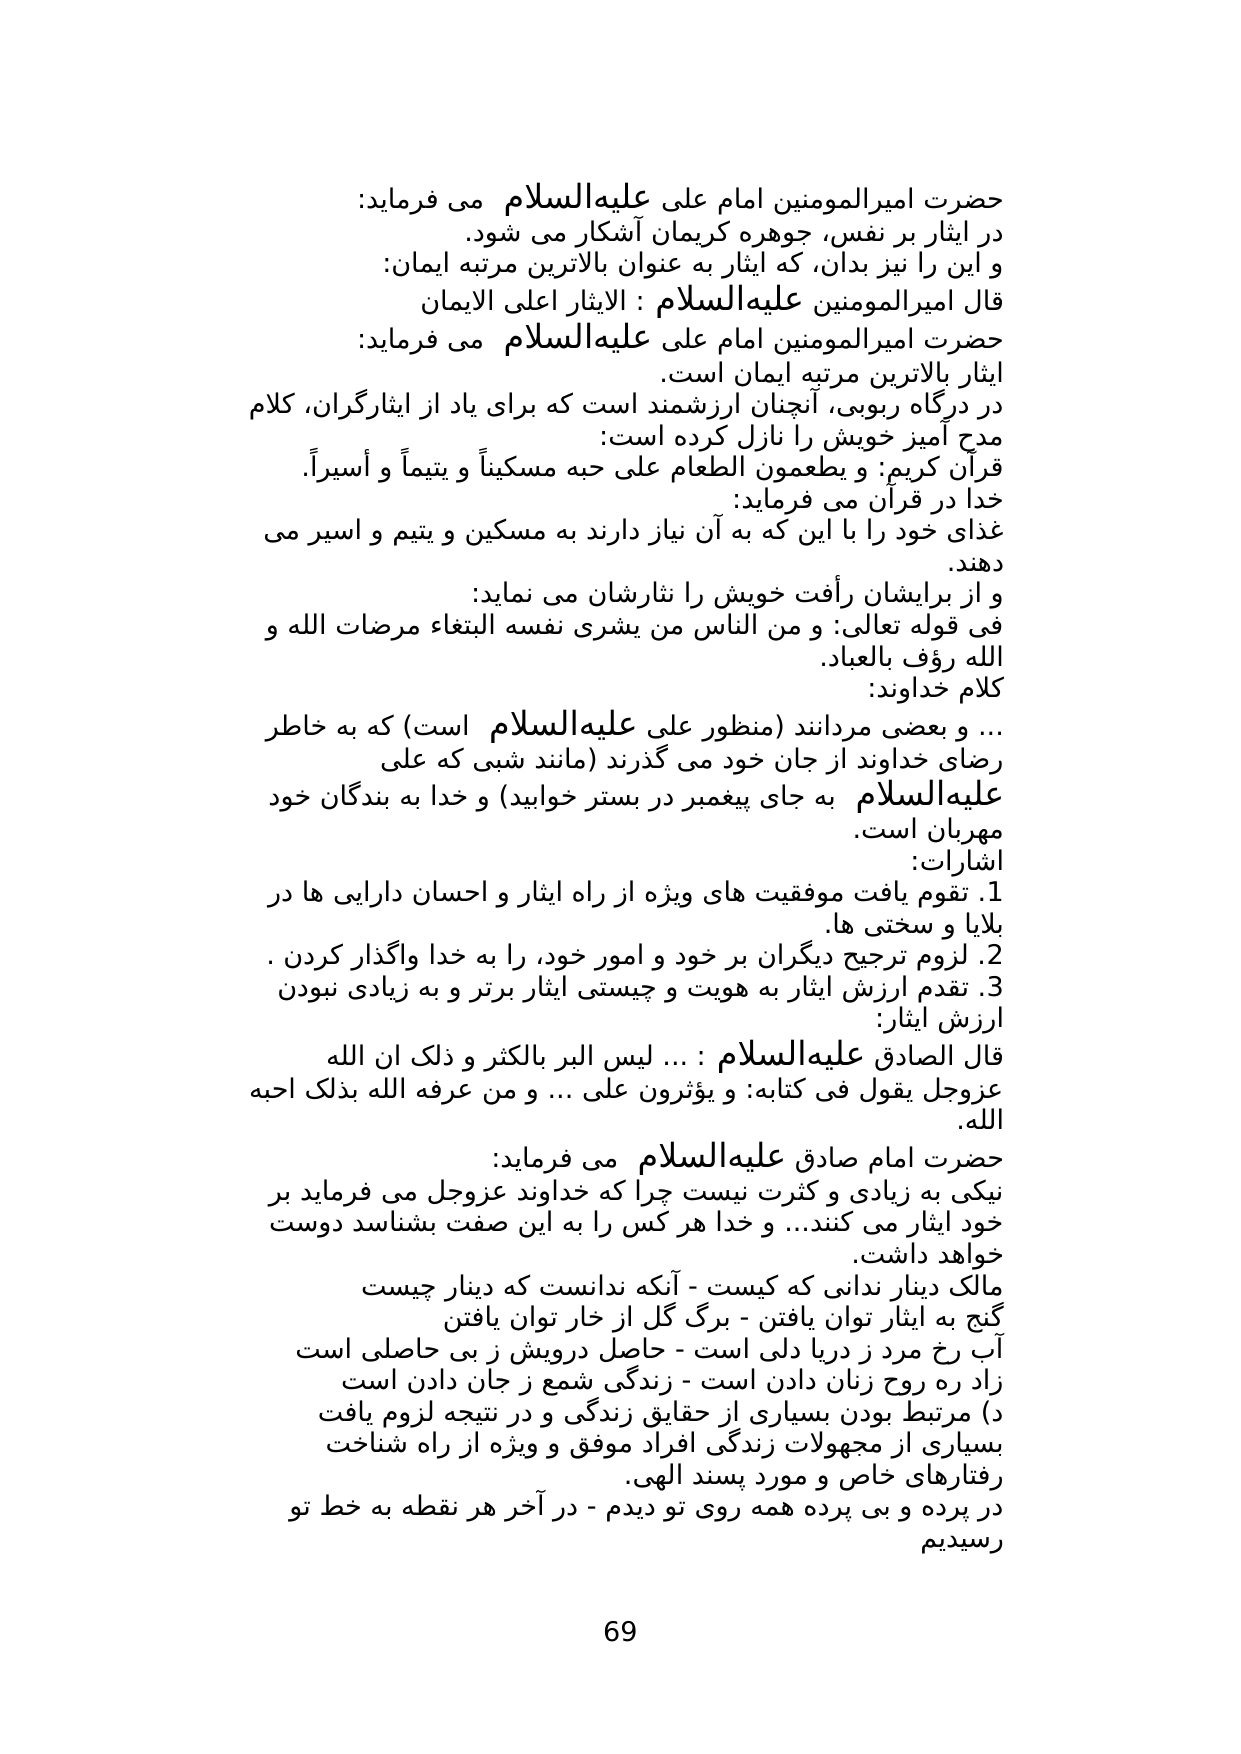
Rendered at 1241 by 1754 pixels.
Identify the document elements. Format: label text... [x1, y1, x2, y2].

text 3. تقدم ارزش ایثار به هویت و چیستی ایثار برتر و به زیادی نبودن ارزش ایثار: [236, 971, 1004, 1034]
text در پرده و بی پرده همه روی تو دیدم - در آخر هر نقطه به خط تو رسیدیم [236, 1491, 1004, 1554]
text د) مرتبط بودن بسیاری از حقایق زندگی و در نتیجه لزوم یافت بسیاری از مجهولات زندگی افراد موفق و ویژه از راه شناخت رفتارهای خاص و مورد پسند الهی. [236, 1396, 1004, 1491]
text حضرت امام صادق عليه‌السلام می فرماید: [236, 1136, 1004, 1175]
text نیکی به زیادی و کثرت نیست چرا که خداوند عزوجل می فرماید بر خود ایثار می کنند... و خدا هر کس را به این صفت بشناسد دوست خواهد داشت. [236, 1175, 1004, 1270]
text 2. لزوم ترجیح دیگران بر خود و امور خود، را به خدا واگذار کردن . [236, 939, 1004, 971]
text حضرت امیرالمومنین امام علی عليه‌السلام می فرماید: [236, 318, 1004, 357]
text کلام خداوند: [236, 672, 1004, 704]
text حضرت امیرالمومنین امام علی عليه‌السلام می فرماید: [236, 177, 1004, 216]
text قال الصادق عليه‌السلام : ... لیس البر بالکثر و ذلک ان الله عزوجل یقول فی کتابه: و یؤثرون علی ... و من عرفه الله بذلک احبه الله. [236, 1034, 1004, 1136]
text قال امیرالمومنین عليه‌السلام : الایثار اعلی الایمان [236, 279, 1004, 318]
text 1. تقوم یافت موفقیت های ویژه از راه ایثار و احسان دارایی ها در بلایا و سختی ها. [236, 876, 1004, 939]
text ... و بعضی مردانند (منظور علی عليه‌السلام است) که به خاطر رضای خداوند از جان خود می گذرند (مانند شبی که علی عليه‌السلام به جای پیغمبر در بستر خوابید) و خدا به بندگان خود مهربان است. [236, 704, 1004, 845]
text ایثار بالاترین مرتبه ایمان است. [236, 357, 1004, 388]
text آب رخ مرد ز دریا دلی است - حاصل درویش ز بی حاصلی است [236, 1333, 1004, 1364]
text مالک دینار ندانی که کیست - آنکه ندانست که دینار چیست [236, 1270, 1004, 1301]
text در ایثار بر نفس، جوهره کریمان آشکار می شود. [236, 216, 1004, 248]
text و این را نیز بدان، که ایثار به عنوان بالاترین مرتبه ایمان: [236, 248, 1004, 279]
text قرآن کریم: و یطعمون الطعام علی حبه مسکیناً و یتیماً و أسیراً. [236, 452, 1004, 483]
text زاد ره روح زنان دادن است - زندگی شمع ز جان دادن است [236, 1364, 1004, 1396]
text گنج به ایثار توان یافتن - برگ گل از خار توان یافتن [236, 1301, 1004, 1333]
text و از برایشان رأفت خویش را نثارشان می نماید: [236, 578, 1004, 609]
text غذای خود را با این که به آن نیاز دارند به مسکین و یتیم و اسیر می دهند. [236, 515, 1004, 578]
text اشارات: [236, 845, 1004, 876]
text فی قوله تعالی: و من الناس من یشری نفسه البتغاء مرضات الله و الله رؤف بالعباد. [236, 609, 1004, 672]
text خدا در قرآن می فرماید: [236, 483, 1004, 515]
text در درگاه ربوبی، آنچنان ارزشمند است که برای یاد از ایثارگران، کلام مدح آمیز خویش را نازل کرده است: [236, 388, 1004, 452]
